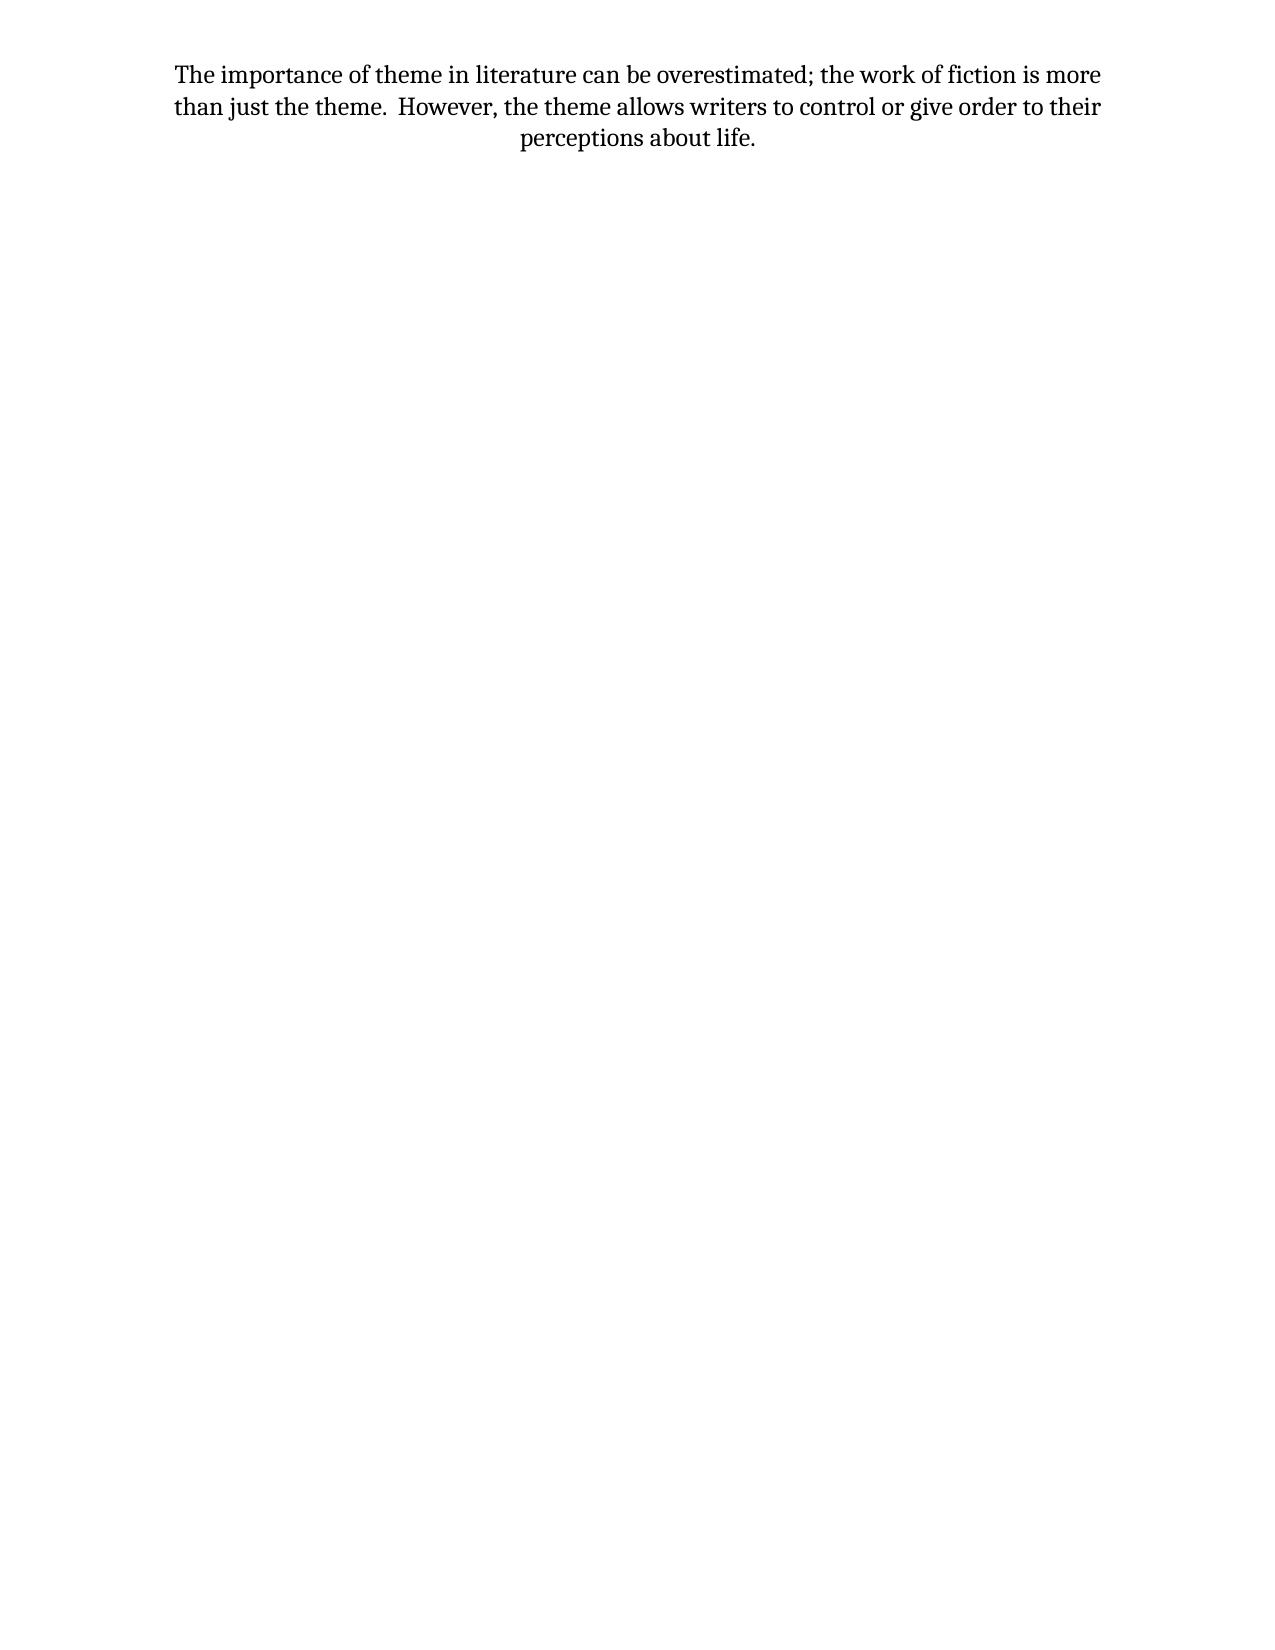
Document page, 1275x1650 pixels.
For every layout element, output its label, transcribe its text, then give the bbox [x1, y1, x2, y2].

text The importance of theme in literature can be overestimated; the work of fiction is more than just the theme. However, the theme allows writers to control or give order to their perceptions about life. [150, 60, 1125, 153]
